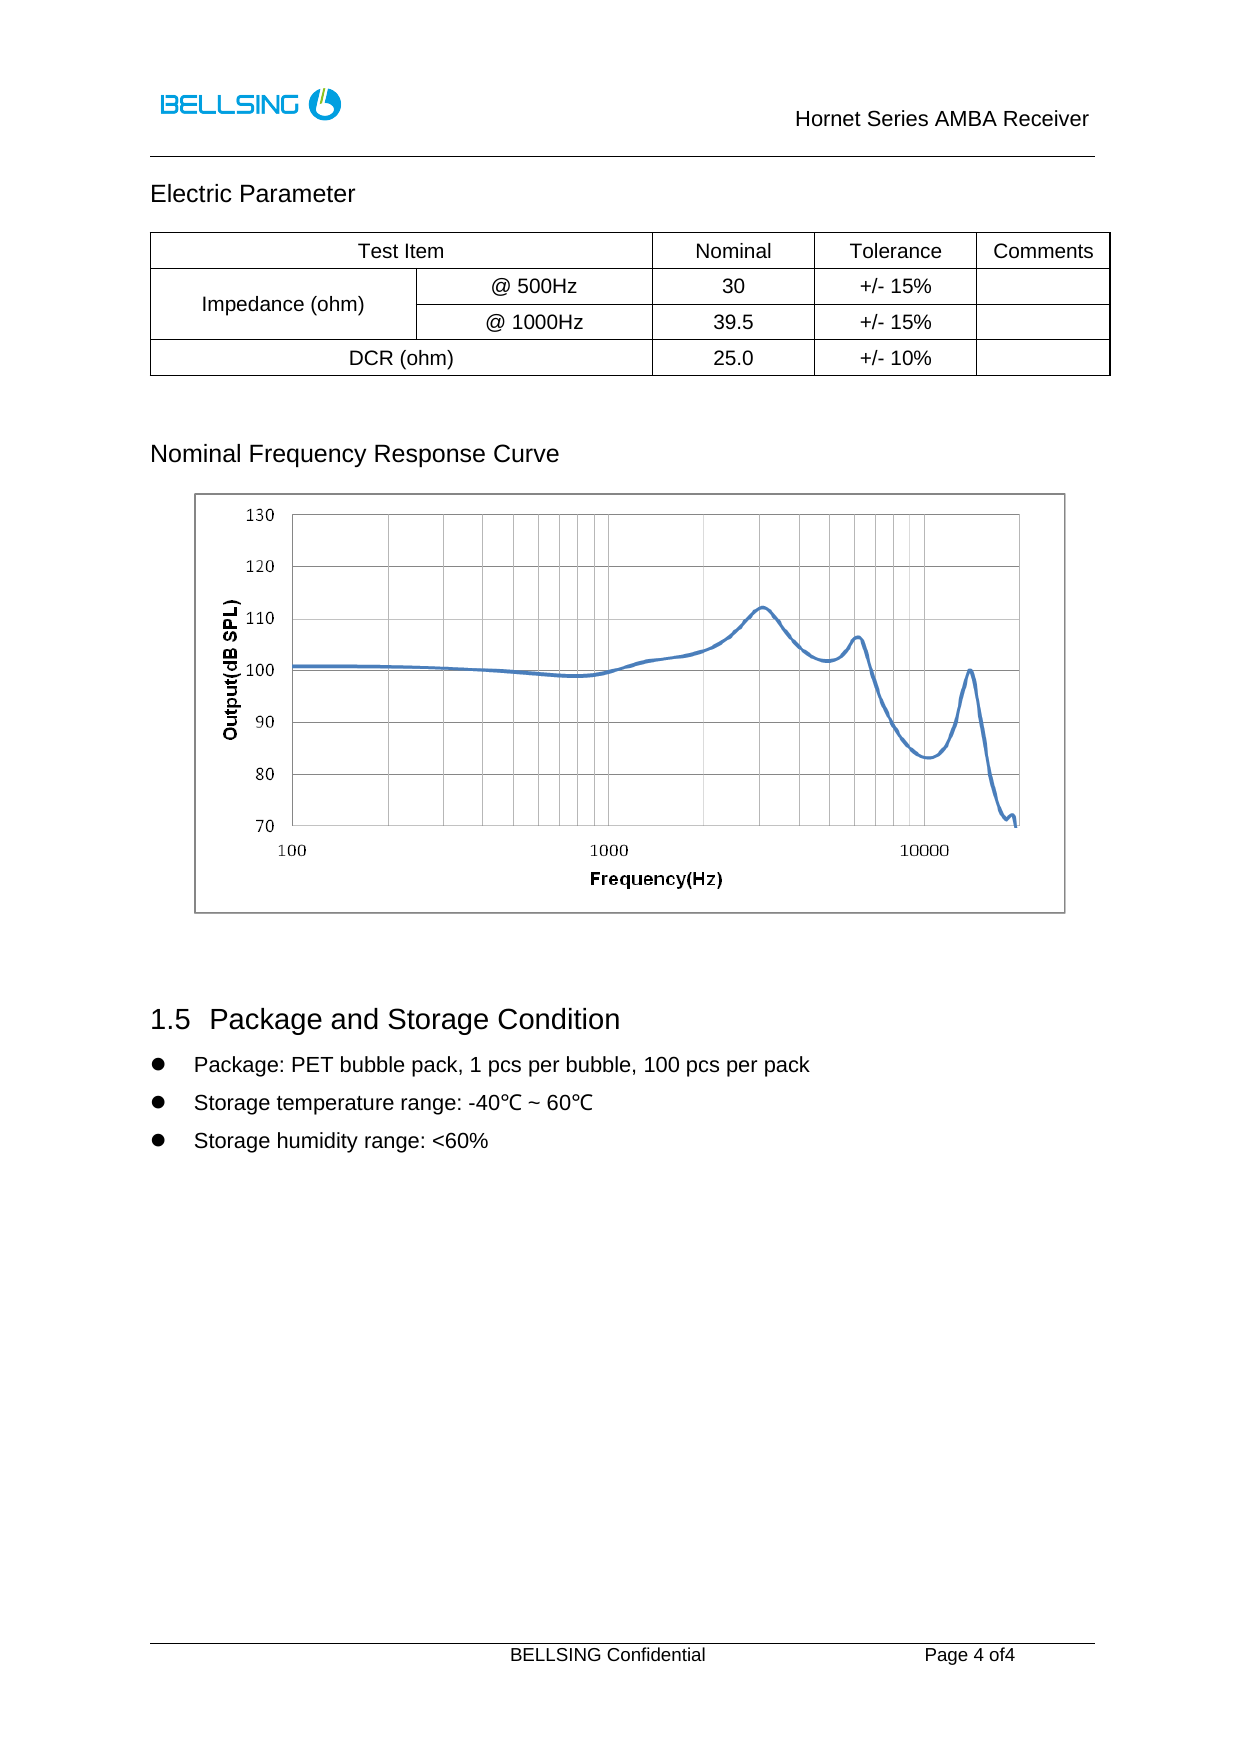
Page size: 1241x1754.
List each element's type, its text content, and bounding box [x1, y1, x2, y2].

table_cell [977, 305, 1109, 339]
table_cell Impedance (ohm) [151, 269, 416, 339]
table_header Comments [977, 233, 1109, 268]
table_cell +/- 15% [815, 269, 976, 303]
table_cell DCR (ohm) [151, 340, 652, 375]
table_cell 25.0 [653, 340, 814, 375]
subtitle Package and Storage Condition [150, 1002, 1090, 1036]
table_header Tolerance [815, 233, 976, 268]
subtitle Storage temperature range: -40℃ ~ 60℃ [150, 1090, 1090, 1115]
table_cell @ 1000Hz [417, 305, 652, 339]
table_cell [977, 269, 1109, 303]
subtitle Storage humidity range: <60% [150, 1128, 1090, 1153]
table_cell 39.5 [653, 305, 814, 339]
table_cell +/- 15% [815, 305, 976, 339]
table_header Nominal [653, 233, 814, 268]
table_cell +/- 10% [815, 340, 976, 375]
table_cell 30 [653, 269, 814, 303]
table_header Test Item [151, 233, 652, 268]
table_cell [977, 340, 1109, 375]
subtitle Electric Parameter [150, 178, 1090, 207]
picture [193, 492, 1066, 914]
subtitle Package: PET bubble pack, 1 pcs per bubble, 100 pcs per pack [150, 1052, 1090, 1078]
subtitle Nominal Frequency Response Curve [150, 439, 1090, 467]
picture [156, 84, 346, 125]
table_cell @ 500Hz [417, 269, 652, 303]
